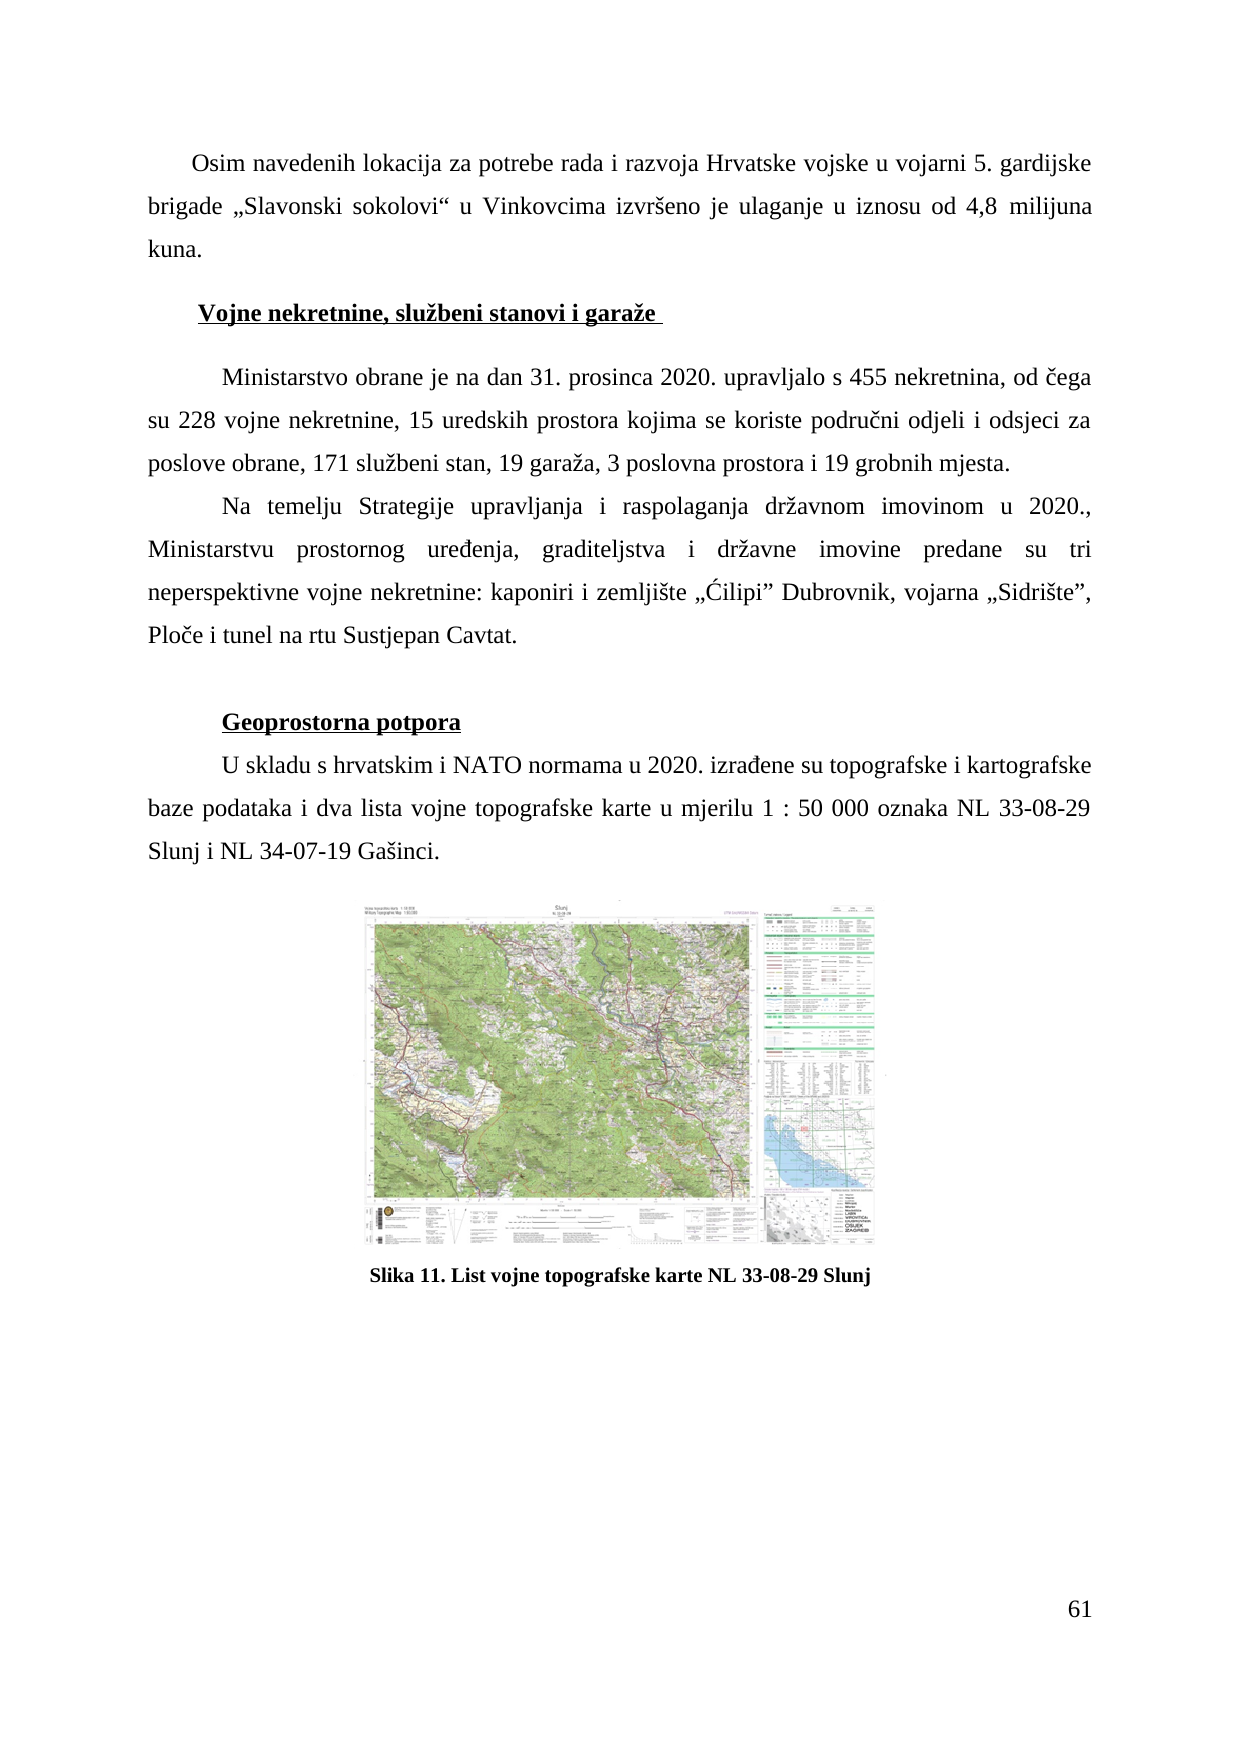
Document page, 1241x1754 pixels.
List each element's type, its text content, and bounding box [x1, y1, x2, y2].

text Slika 11. List vojne topografske karte NL 33-08-29 Slunj [148, 1263, 1092, 1287]
text Ministarstvo obrane je na dan 31. prosinca 2020. upravljalo s 455 nekretnina, od čega su 228 vojne nekretnine, 15 uredskih prostora kojima se koriste područni odjeli i odsjeci za poslove obrane, 171 službeni stan, 19 garaža, 3 poslovna prostora i 19 grobnih mjesta. [148, 362, 1092, 477]
text U skladu s hrvatskim i NATO normama u 2020. izrađene su topografske i kartografske baze podataka i dva lista vojne topografske karte u mjerilu 1 : 50 000 oznaka NL 33-08-29 Slunj i NL 34-07-19 Gašinci. [148, 750, 1092, 865]
picture [353, 900, 887, 1249]
text Na temelju Strategije upravljanja i raspolaganja državnom imovinom u 2020., Ministarstvu prostornog uređenja, graditeljstva i državne imovine predane su tri neperspektivne vojne nekretnine: kaponiri i zemljište „Ćilipi” Dubrovnik, vojarna „Sidrište”, Ploče i tunel na rtu Sustjepan Cavtat. [148, 491, 1092, 649]
text Geoprostorna potpora [148, 707, 1092, 736]
text Osim navedenih lokacija za potrebe rada i razvoja Hrvatske vojske u vojarni 5. gardijske brigade „Slavonski sokolovi“ u Vinkovcima izvršeno je ulaganje u iznosu od 4,8 milijuna kuna. [148, 148, 1092, 263]
text Vojne nekretnine, službeni stanovi i garaže [148, 298, 1092, 327]
